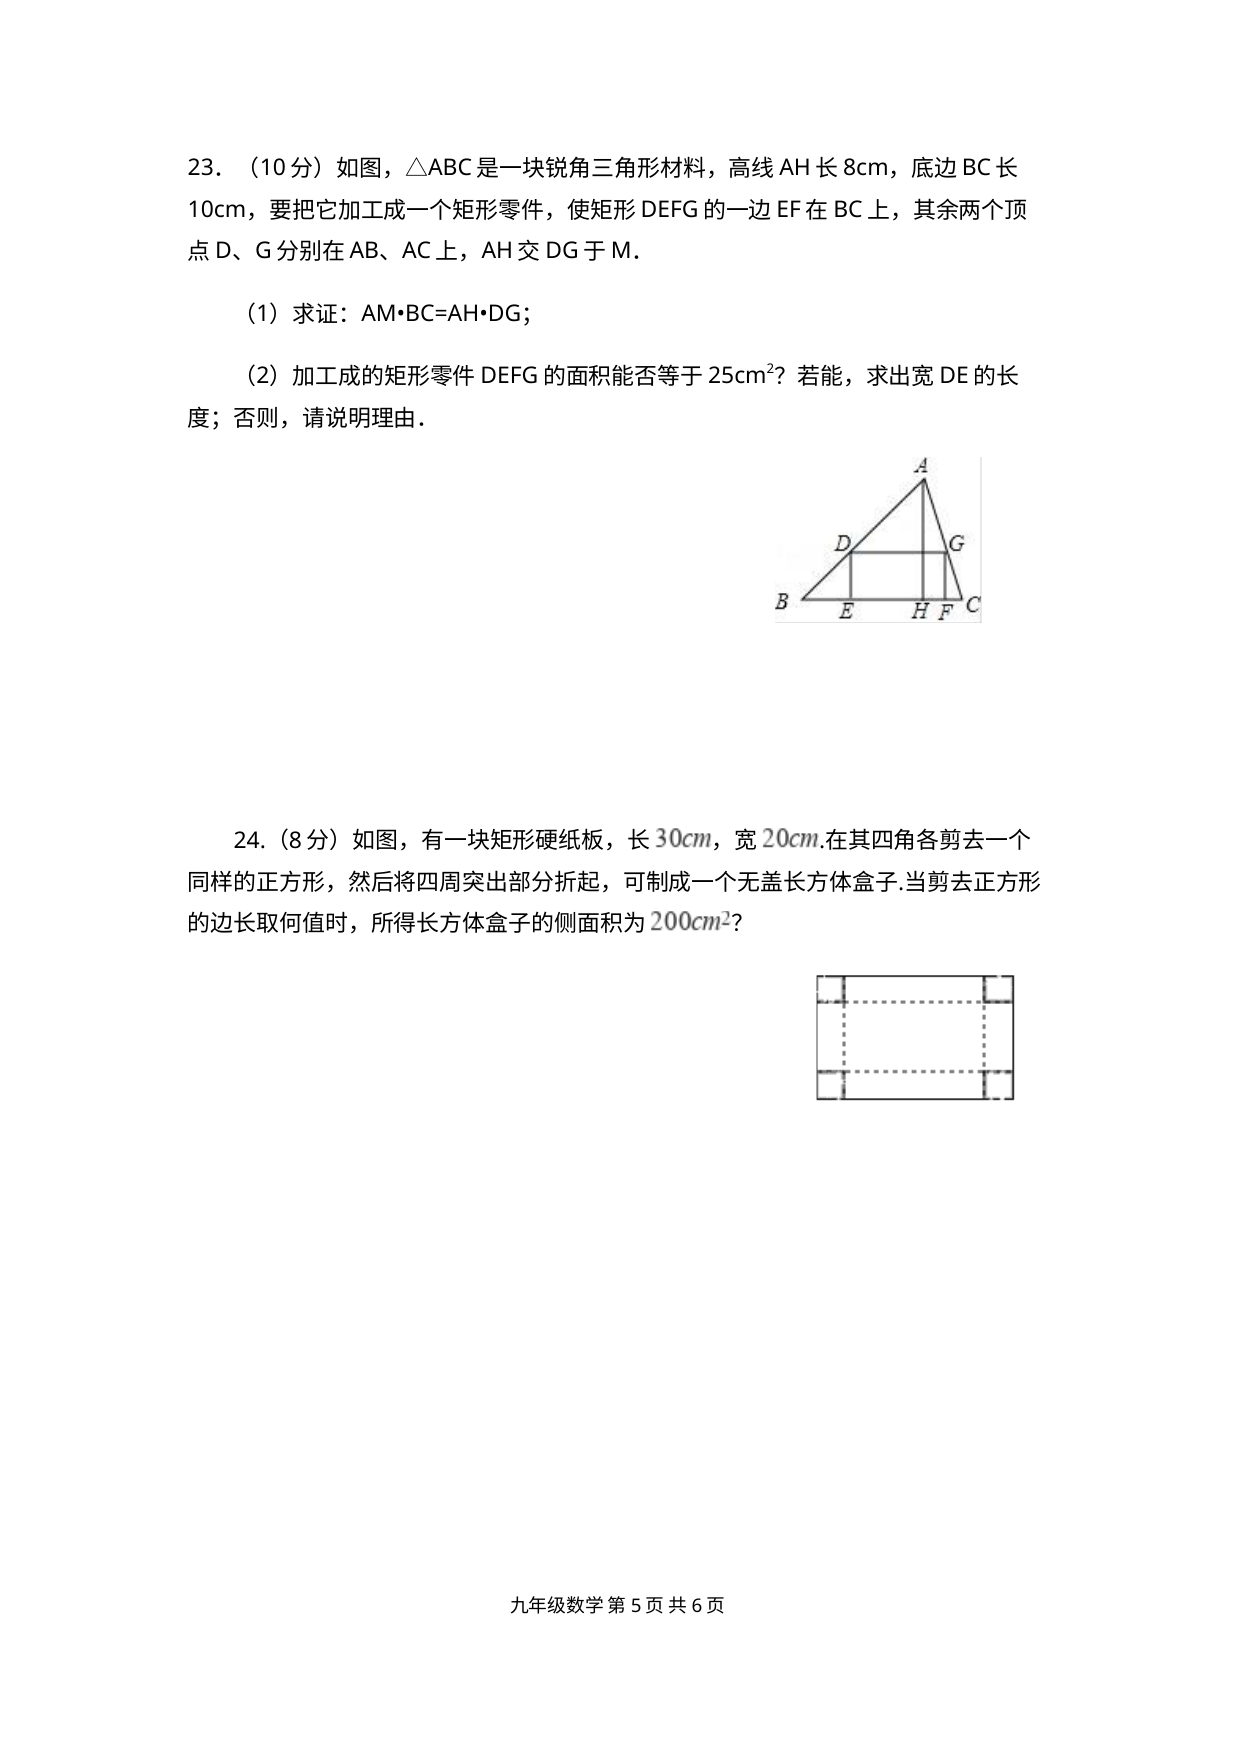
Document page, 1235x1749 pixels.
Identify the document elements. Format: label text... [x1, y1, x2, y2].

picture [651, 911, 731, 932]
picture [762, 827, 819, 849]
picture [775, 457, 982, 623]
picture [655, 827, 712, 849]
text （2）加工成的矩形零件DEFG的面积能否等于25cm2？若能，求出宽DE的长度；否则，请说明理由． [187, 358, 1047, 433]
picture [816, 975, 1019, 1105]
text （1）求证：AM•BC=AH•DG； [187, 296, 1047, 329]
text 23．（10分）如图，△ABC是一块锐角三角形材料，高线AH长8cm，底边BC长10cm，要把它加工成一个矩形零件，使矩形DEFG的一边EF在BC上，其余两个顶点D、G分别在AB、AC上，AH交DG于M． [187, 150, 1047, 266]
text 24.（8分）如图，有一块矩形硬纸板，长 ，宽 .在其四角各剪去一个同样的正方形，然后将四周突出部分折起，可制成一个无盖长方体盒子.当剪去正方形的边长取何值时，所得长方体盒子的侧面积为 ？ [187, 822, 1047, 938]
